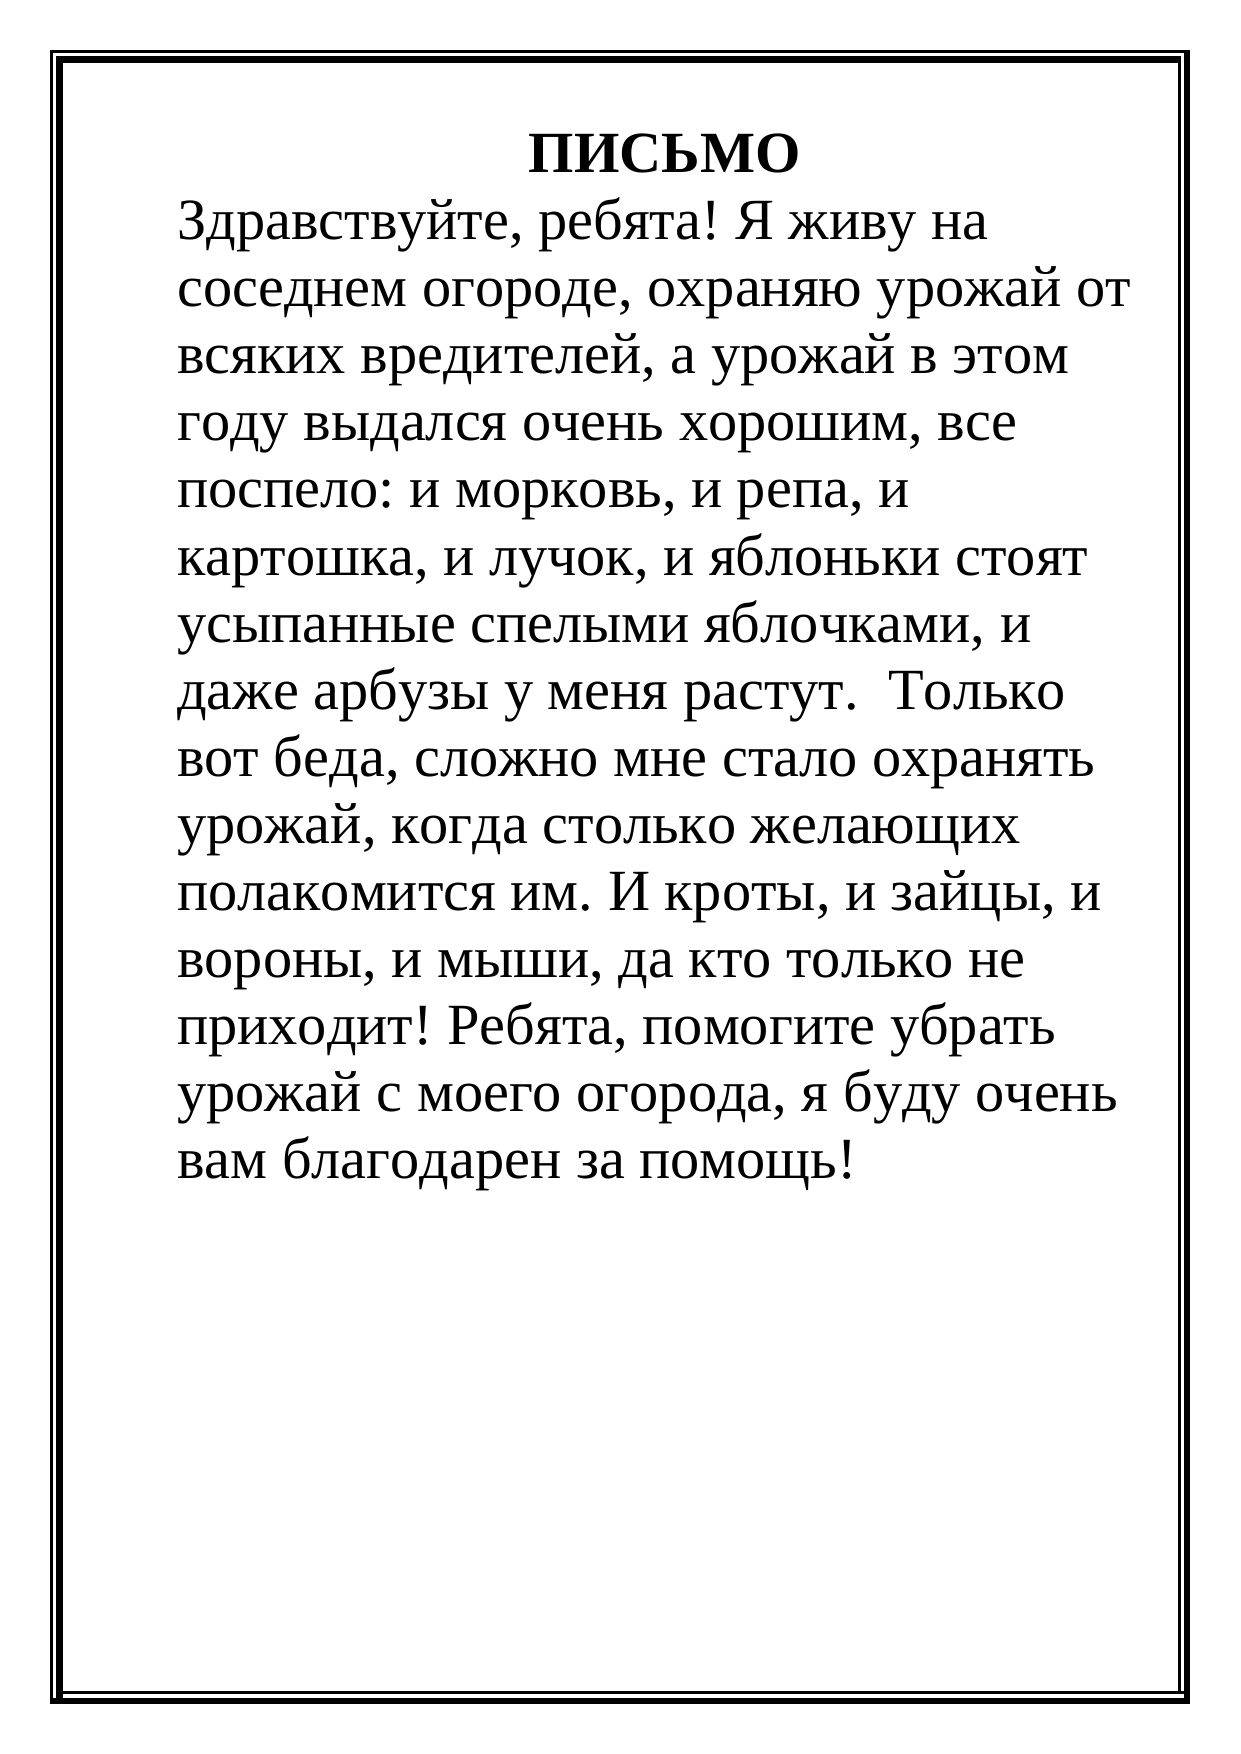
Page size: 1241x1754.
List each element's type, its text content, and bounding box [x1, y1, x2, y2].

text ПИСЬМО [177, 118, 1152, 185]
text Здравствуйте, ребята! Я живу на соседнем огороде, охраняю урожай от всяких вредителей, а урожай в этом году выдался очень хорошим, все поспело: и морковь, и репа, и картошка, и лучок, и яблоньки стоят усыпанные спелыми яблочками, и даже арбузы у меня растут. Только вот беда, сложно мне стало охранять урожай, когда столько желающих полакомится им. И кроты, и зайцы, и вороны, и мыши, да кто только не приходит! Ребята, помогите убрать урожай с моего огорода, я буду очень вам благодарен за помощь! [177, 185, 1152, 1191]
